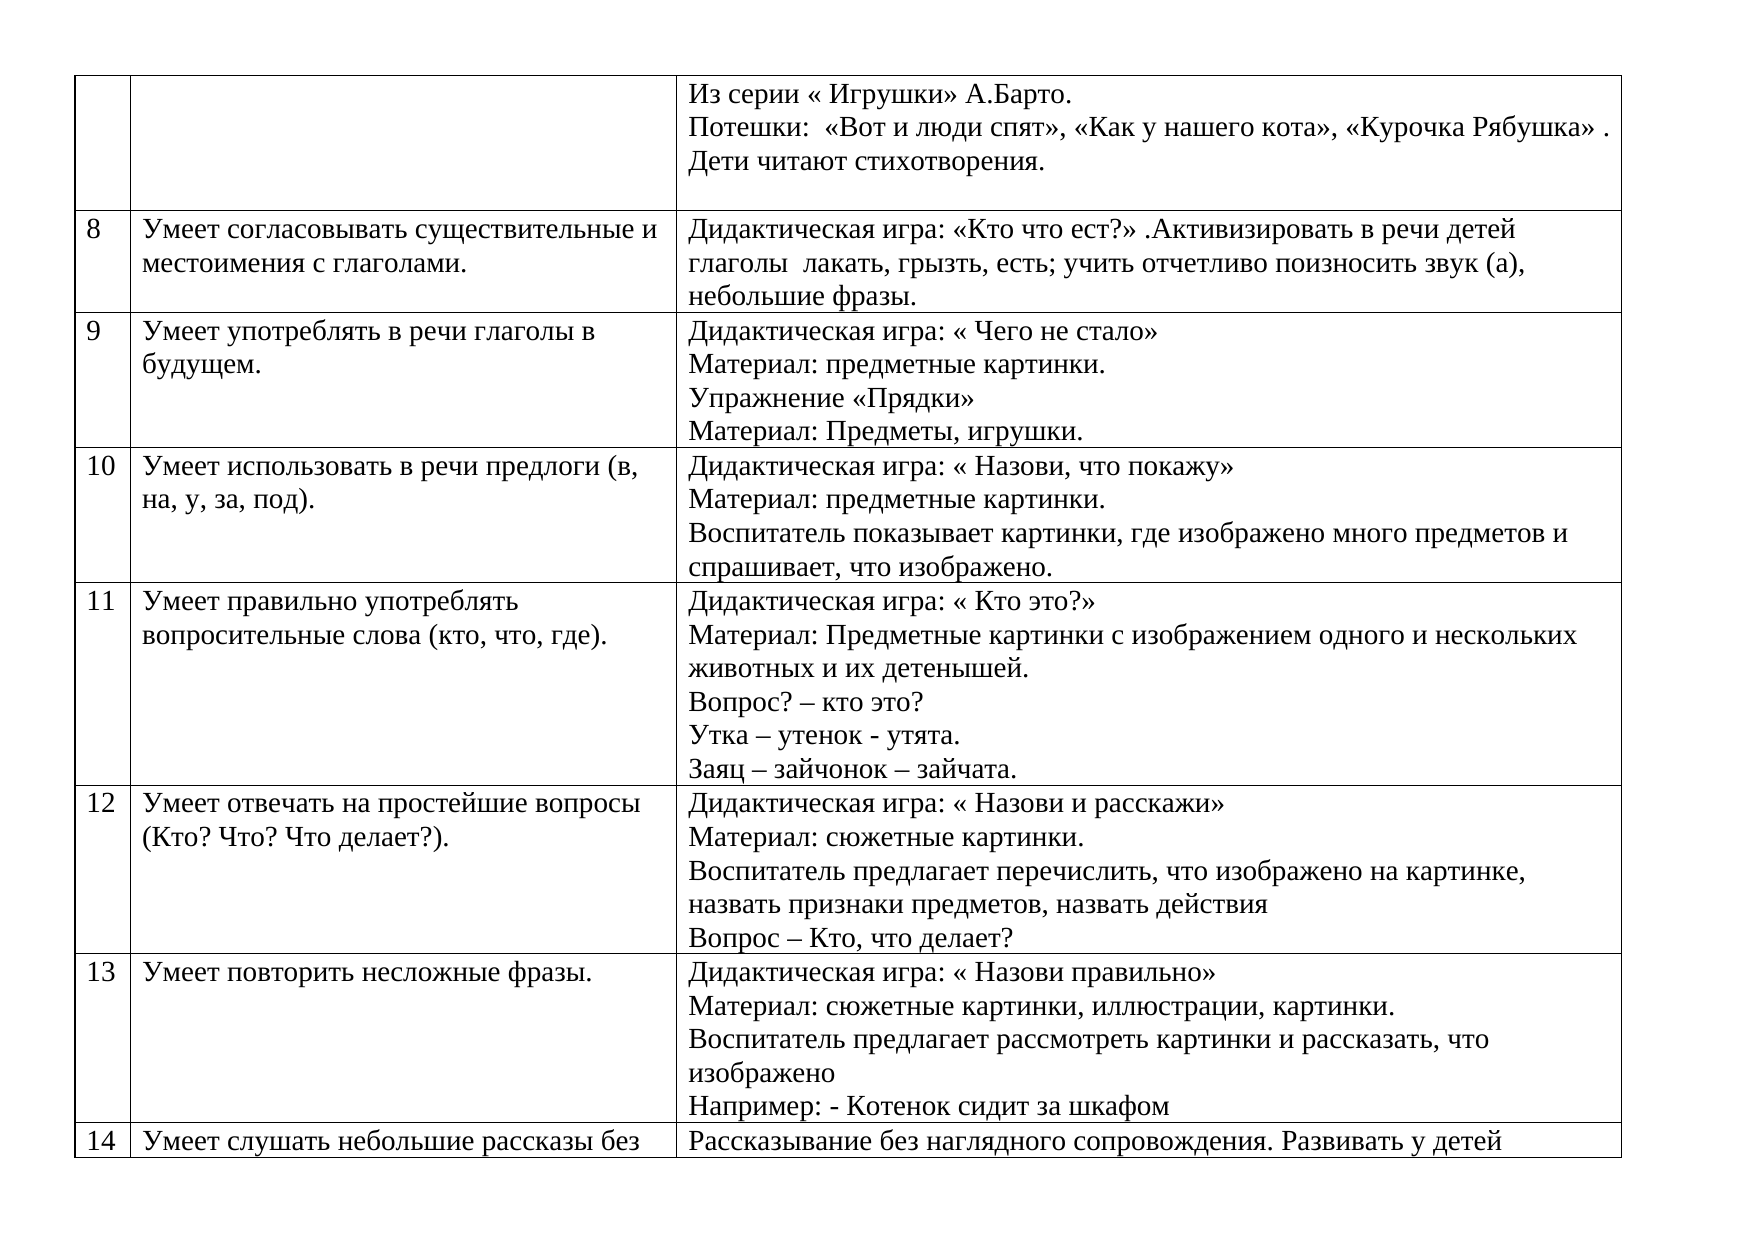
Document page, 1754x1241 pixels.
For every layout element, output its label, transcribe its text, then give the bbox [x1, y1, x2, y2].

table_cell 13 [76, 954, 130, 1122]
table_cell Дидактическая игра: « Назови и расскажи» Материал: сюжетные картинки. Воспитатель предлагает перечислить, что изображено на картинке, назвать признаки предметов, назвать действия Вопрос – Кто, что делает? [677, 786, 1621, 953]
table_cell 8 [76, 211, 130, 312]
table_cell Дидактическая игра: « Кто это?» Материал: Предметные картинки с изображением одного и нескольких животных и их детенышей. Вопрос? – кто это? Утка – утенок - утята. Заяц – зайчонок – зайчата. [677, 583, 1621, 784]
table_cell Дидактическая игра: « Назови, что покажу» Материал: предметные картинки. Воспитатель показывает картинки, где изображено много предметов и спрашивает, что изображено. [677, 448, 1621, 582]
table_cell 10 [76, 448, 130, 582]
table_cell Дидактическая игра: «Кто что ест?» .Активизировать в речи детей глаголы лакать, грызть, есть; учить отчетливо поизносить звук (а), небольшие фразы. [677, 211, 1621, 312]
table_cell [131, 76, 676, 210]
table_cell Умеет употреблять в речи глаголы в будущем. [131, 313, 676, 447]
table_cell Дидактическая игра: « Назови правильно» Материал: сюжетные картинки, иллюстрации, картинки. Воспитатель предлагает рассмотреть картинки и рассказать, что изображено Например: - Котенок сидит за шкафом [677, 954, 1621, 1122]
table_cell 12 [76, 786, 130, 953]
table_cell 7 [76, 76, 130, 210]
table_cell Умеет правильно употреблять вопросительные слова (кто, что, где). [131, 583, 676, 784]
table_cell 14 [76, 1123, 130, 1157]
table_cell Дидактическая игра: « Чего не стало» Материал: предметные картинки. Упражнение «Прядки» Материал: Предметы, игрушки. [677, 313, 1621, 447]
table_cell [131, 1123, 676, 1157]
table_cell Умеет повторить несложные фразы. [131, 954, 676, 1122]
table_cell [677, 76, 1621, 210]
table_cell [677, 1123, 1621, 1157]
table_cell Умеет отвечать на простейшие вопросы (Кто? Что? Что делает?). [131, 786, 676, 953]
table_cell 9 [76, 313, 130, 447]
table_cell Умеет использовать в речи предлоги (в, на, у, за, под). [131, 448, 676, 582]
table_cell Умеет согласовывать существительные и местоимения с глаголами. [131, 211, 676, 312]
table_cell 11 [76, 583, 130, 784]
